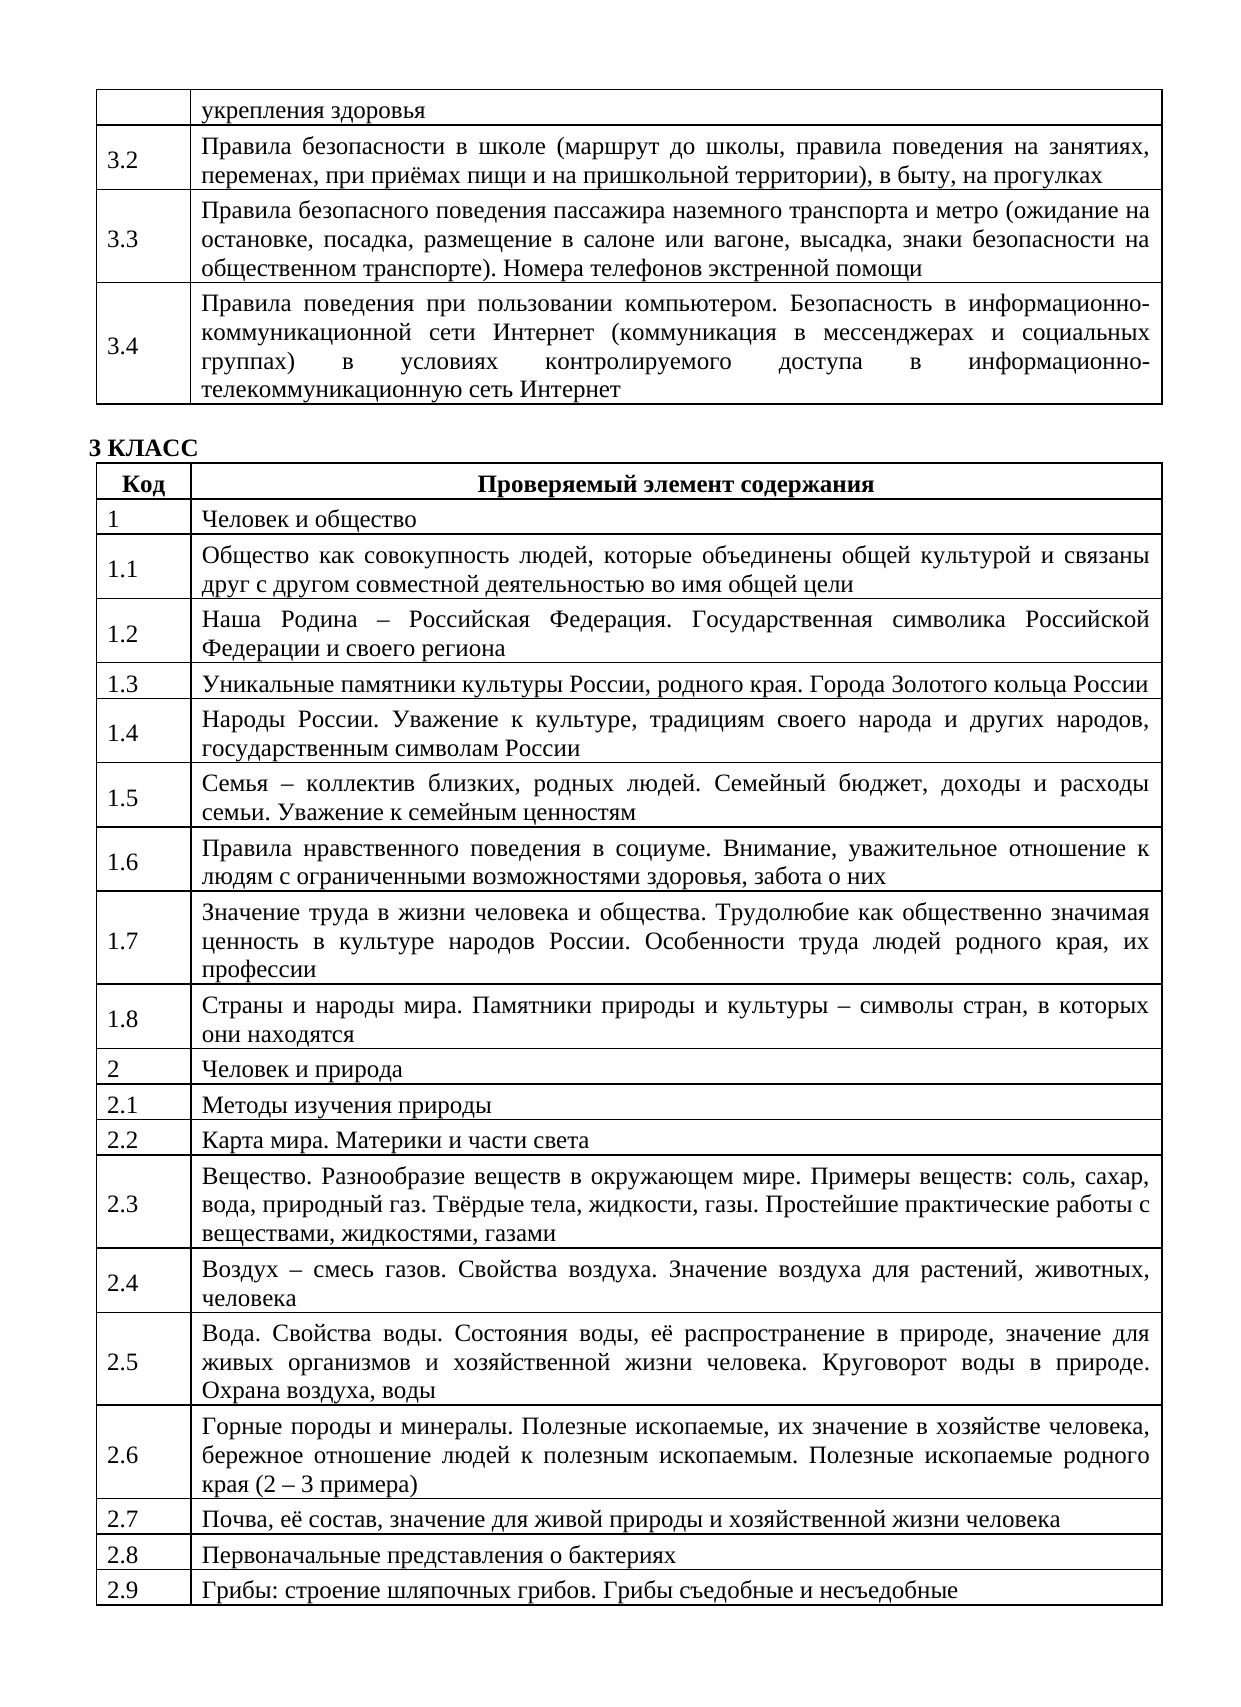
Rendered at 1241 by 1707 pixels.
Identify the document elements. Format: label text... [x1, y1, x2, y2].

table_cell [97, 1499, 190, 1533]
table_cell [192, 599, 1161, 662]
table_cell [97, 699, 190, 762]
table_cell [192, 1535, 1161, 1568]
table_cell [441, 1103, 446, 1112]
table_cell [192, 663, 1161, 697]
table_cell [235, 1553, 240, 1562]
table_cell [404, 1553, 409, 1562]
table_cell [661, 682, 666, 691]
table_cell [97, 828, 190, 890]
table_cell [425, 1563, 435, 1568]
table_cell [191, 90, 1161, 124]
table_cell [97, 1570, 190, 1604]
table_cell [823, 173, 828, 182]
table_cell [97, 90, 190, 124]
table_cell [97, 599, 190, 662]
text 3 КЛАСС [89, 433, 1152, 462]
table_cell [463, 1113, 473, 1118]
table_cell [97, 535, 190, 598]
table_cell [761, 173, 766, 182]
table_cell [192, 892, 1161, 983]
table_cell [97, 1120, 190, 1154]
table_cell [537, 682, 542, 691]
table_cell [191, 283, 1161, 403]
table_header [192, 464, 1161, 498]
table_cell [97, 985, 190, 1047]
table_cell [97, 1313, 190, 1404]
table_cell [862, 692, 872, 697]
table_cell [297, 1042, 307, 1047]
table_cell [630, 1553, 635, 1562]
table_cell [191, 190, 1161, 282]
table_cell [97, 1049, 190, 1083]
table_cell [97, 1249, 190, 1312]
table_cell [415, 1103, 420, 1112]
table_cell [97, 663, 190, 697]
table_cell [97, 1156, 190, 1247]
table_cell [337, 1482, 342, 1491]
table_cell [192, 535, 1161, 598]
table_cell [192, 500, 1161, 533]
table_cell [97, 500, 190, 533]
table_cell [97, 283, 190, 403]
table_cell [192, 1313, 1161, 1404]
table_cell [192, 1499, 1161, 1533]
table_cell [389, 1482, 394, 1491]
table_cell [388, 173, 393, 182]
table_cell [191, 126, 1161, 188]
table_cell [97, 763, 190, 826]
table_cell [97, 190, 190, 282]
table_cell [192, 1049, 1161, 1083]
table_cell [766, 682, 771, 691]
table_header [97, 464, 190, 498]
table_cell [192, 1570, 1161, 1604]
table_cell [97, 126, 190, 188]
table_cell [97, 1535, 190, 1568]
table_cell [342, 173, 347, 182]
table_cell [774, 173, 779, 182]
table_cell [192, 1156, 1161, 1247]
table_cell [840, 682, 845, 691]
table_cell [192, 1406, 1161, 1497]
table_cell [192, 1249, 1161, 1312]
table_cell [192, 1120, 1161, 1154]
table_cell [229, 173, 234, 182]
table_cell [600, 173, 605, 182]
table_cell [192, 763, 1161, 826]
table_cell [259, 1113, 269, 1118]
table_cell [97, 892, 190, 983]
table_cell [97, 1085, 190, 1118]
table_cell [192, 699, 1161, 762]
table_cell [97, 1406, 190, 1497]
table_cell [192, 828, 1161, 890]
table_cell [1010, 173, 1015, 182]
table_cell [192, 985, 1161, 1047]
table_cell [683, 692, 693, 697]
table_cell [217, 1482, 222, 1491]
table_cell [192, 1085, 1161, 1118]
